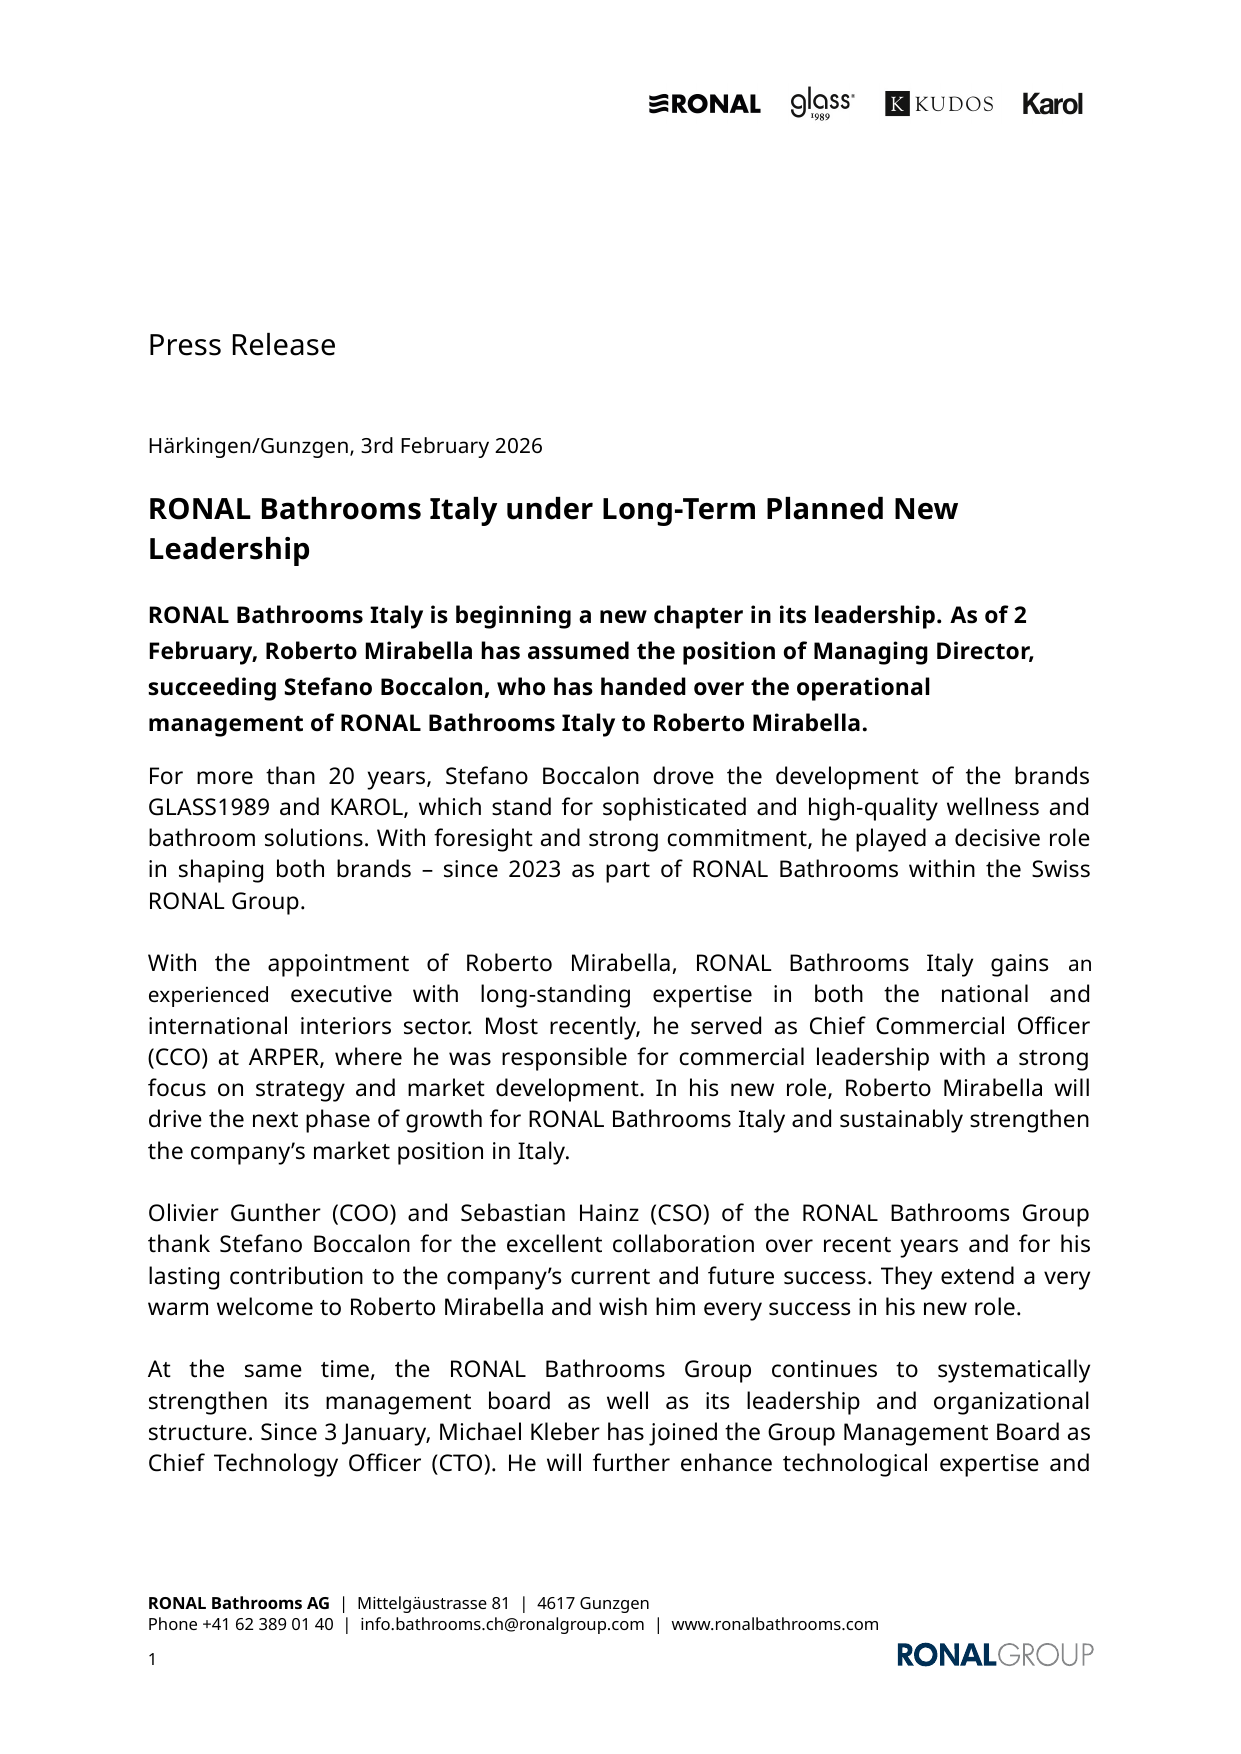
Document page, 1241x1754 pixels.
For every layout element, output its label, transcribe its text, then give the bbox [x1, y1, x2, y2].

text With the appointment of Roberto Mirabella, RONAL Bathrooms Italy gains an experienced executive with long-standing expertise in both the national and international interiors sector. Most recently, he served as Chief Commercial Officer (CCO) at ARPER, where he was responsible for commercial leadership with a strong focus on strategy and market development. In his new role, Roberto Mirabella will drive the next phase of growth for RONAL Bathrooms Italy and sustainably strengthen the company’s market position in Italy. [148, 947, 1092, 1166]
picture [637, 83, 1093, 124]
text Press Release [148, 324, 1092, 363]
text Olivier Gunther (COO) and Sebastian Hainz (CSO) of the RONAL Bathrooms Group thank Stefano Boccalon for the excellent collaboration over recent years and for his lasting contribution to the company’s current and future success. They extend a very warm welcome to Roberto Mirabella and wish him every success in his new role. [148, 1197, 1092, 1322]
text RONAL Bathrooms Italy is beginning a new chapter in its leadership. As of 2 February, Roberto Mirabella has assumed the position of Managing Director, succeeding Stefano Boccalon, who has handed over the operational management of RONAL Bathrooms Italy to Roberto Mirabella. [148, 599, 1092, 738]
text RONAL Bathrooms Italy under Long-Term Planned New Leadership [148, 488, 1092, 568]
text For more than 20 years, Stefano Boccalon drove the development of the brands GLASS1989 and KAROL, which stand for sophisticated and high-quality wellness and bathroom solutions. With foresight and strong commitment, he played a decisive role in shaping both brands – since 2023 as part of RONAL Bathrooms within the Swiss RONAL Group. [148, 759, 1092, 916]
text Härkingen/Gunzgen, 3rd February 2026 [148, 403, 1092, 488]
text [148, 1353, 1092, 1478]
